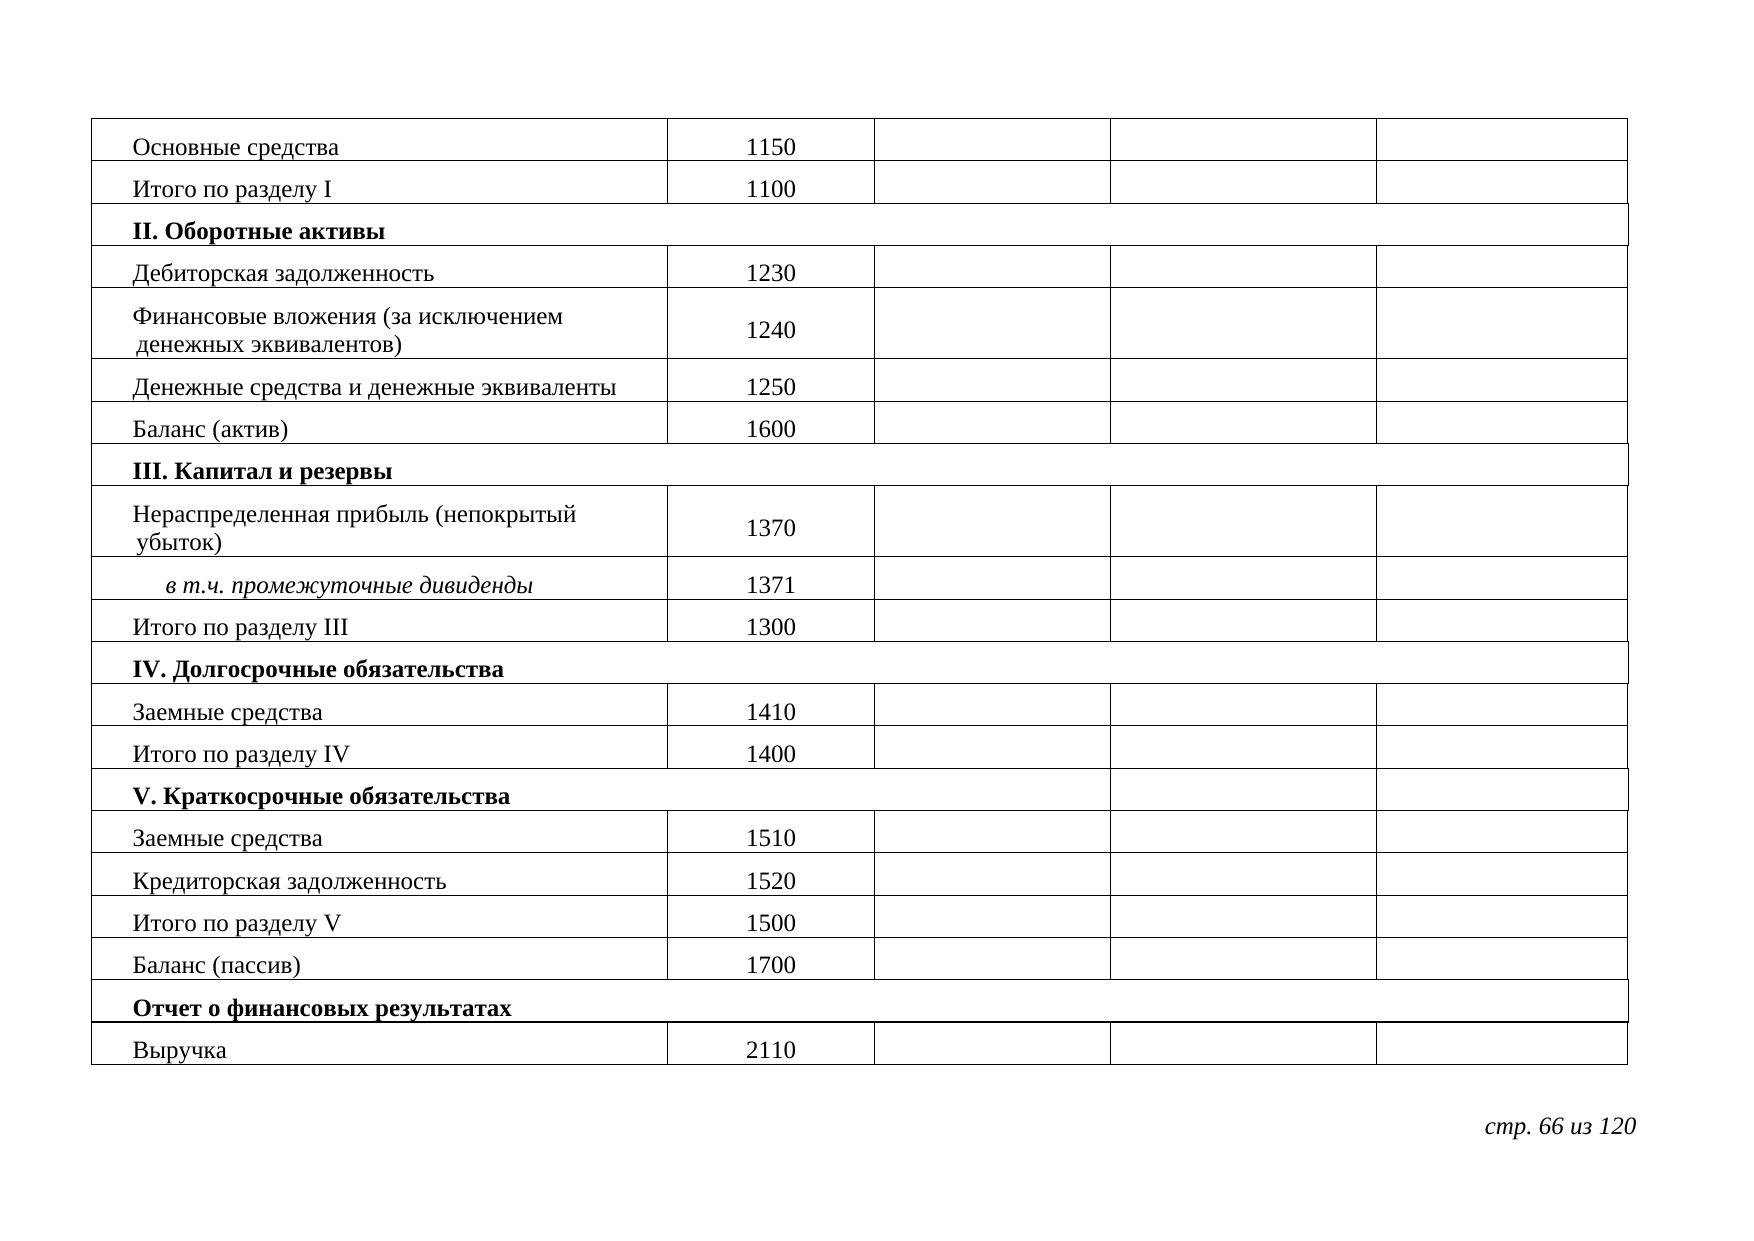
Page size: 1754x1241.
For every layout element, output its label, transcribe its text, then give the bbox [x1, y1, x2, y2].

table_cell Выручка [92, 1023, 667, 1064]
table_cell 2110 [668, 1023, 874, 1064]
table_cell [1111, 896, 1376, 937]
table_cell Итого по разделу IV [92, 726, 667, 768]
table_cell 1600 [668, 402, 874, 443]
table_cell [1377, 288, 1627, 358]
table_cell [1377, 1023, 1627, 1064]
table_cell [875, 486, 1110, 556]
table_cell 1240 [668, 288, 874, 358]
table_cell Отчет о финансовых результатах [92, 980, 1628, 1021]
table_cell [875, 557, 1110, 598]
table_cell [1111, 288, 1376, 358]
table_cell 1410 [668, 684, 874, 725]
table_cell [1377, 938, 1627, 979]
table_cell [875, 726, 1110, 768]
table_cell 1510 [668, 811, 874, 852]
table_cell [1111, 684, 1376, 725]
table_cell 1230 [668, 246, 874, 287]
table_cell Итого по разделу V [92, 896, 667, 937]
table_cell [1377, 557, 1627, 598]
table_cell [1377, 769, 1628, 810]
table_cell [875, 896, 1110, 937]
table_cell [1111, 853, 1376, 894]
table_cell Финансовые вложения (за исключением денежных эквивалентов) [92, 288, 667, 358]
table_cell [1377, 486, 1627, 556]
table_cell [875, 853, 1110, 894]
table_cell Итого по разделу I [92, 161, 667, 203]
table_cell [1377, 119, 1627, 160]
table_cell [1111, 161, 1376, 203]
table_cell [1111, 402, 1376, 443]
table_cell Итого по разделу III [92, 600, 667, 641]
table_cell 1371 [668, 557, 874, 598]
table_cell [875, 119, 1110, 160]
table_cell Основные средства [92, 119, 667, 160]
table_cell Кредиторская задолженность [92, 853, 667, 894]
table_cell 1700 [668, 938, 874, 979]
table_cell 1520 [668, 853, 874, 894]
table_cell [1377, 161, 1627, 203]
table_cell [1377, 402, 1627, 443]
table_cell [1377, 359, 1627, 401]
table_cell [1111, 359, 1376, 401]
table_cell [875, 938, 1110, 979]
table_cell [875, 246, 1110, 287]
table_cell [875, 402, 1110, 443]
table_cell Заемные средства [92, 811, 667, 852]
table_cell [875, 600, 1110, 641]
table_cell [1111, 769, 1376, 810]
table_cell III. Капитал и резервы [92, 444, 1628, 485]
table_cell [1377, 684, 1627, 725]
table_cell [875, 1023, 1110, 1064]
table_cell [1377, 600, 1627, 641]
table_cell [1111, 1023, 1376, 1064]
table_cell [1111, 938, 1376, 979]
table_cell [1377, 896, 1627, 937]
table_cell [1111, 726, 1376, 768]
table_cell V. Краткосрочные обязательства [92, 769, 1110, 810]
table_cell 1150 [668, 119, 874, 160]
table_cell Дебиторская задолженность [92, 246, 667, 287]
table_cell Денежные средства и денежные эквиваленты [92, 359, 667, 401]
table_cell [1111, 246, 1376, 287]
table_cell [1377, 853, 1627, 894]
table_cell IV. Долгосрочные обязательства [92, 642, 1628, 683]
table_cell [1111, 119, 1376, 160]
table_cell [1111, 486, 1376, 556]
table_cell [1111, 557, 1376, 598]
table_cell [875, 684, 1110, 725]
table_cell [1111, 811, 1376, 852]
table_cell Баланс (пассив) [92, 938, 667, 979]
table_cell [875, 161, 1110, 203]
table_cell [875, 288, 1110, 358]
table_cell [1111, 600, 1376, 641]
table_cell [1377, 246, 1627, 287]
table_cell Нераспределенная прибыль (непокрытый убыток) [92, 486, 667, 556]
table_cell Баланс (актив) [92, 402, 667, 443]
table_cell 1500 [668, 896, 874, 937]
table_cell в т.ч. промежуточные дивиденды [92, 557, 667, 598]
table_cell 1100 [668, 161, 874, 203]
table_cell 1250 [668, 359, 874, 401]
table_cell 1370 [668, 486, 874, 556]
table_cell [875, 811, 1110, 852]
table_cell [1377, 726, 1627, 768]
table_cell [875, 359, 1110, 401]
table_cell Заемные средства [92, 684, 667, 725]
table_cell [1377, 811, 1627, 852]
table_cell II. Оборотные активы [92, 204, 1628, 245]
table_cell 1300 [668, 600, 874, 641]
table_cell 1400 [668, 726, 874, 768]
